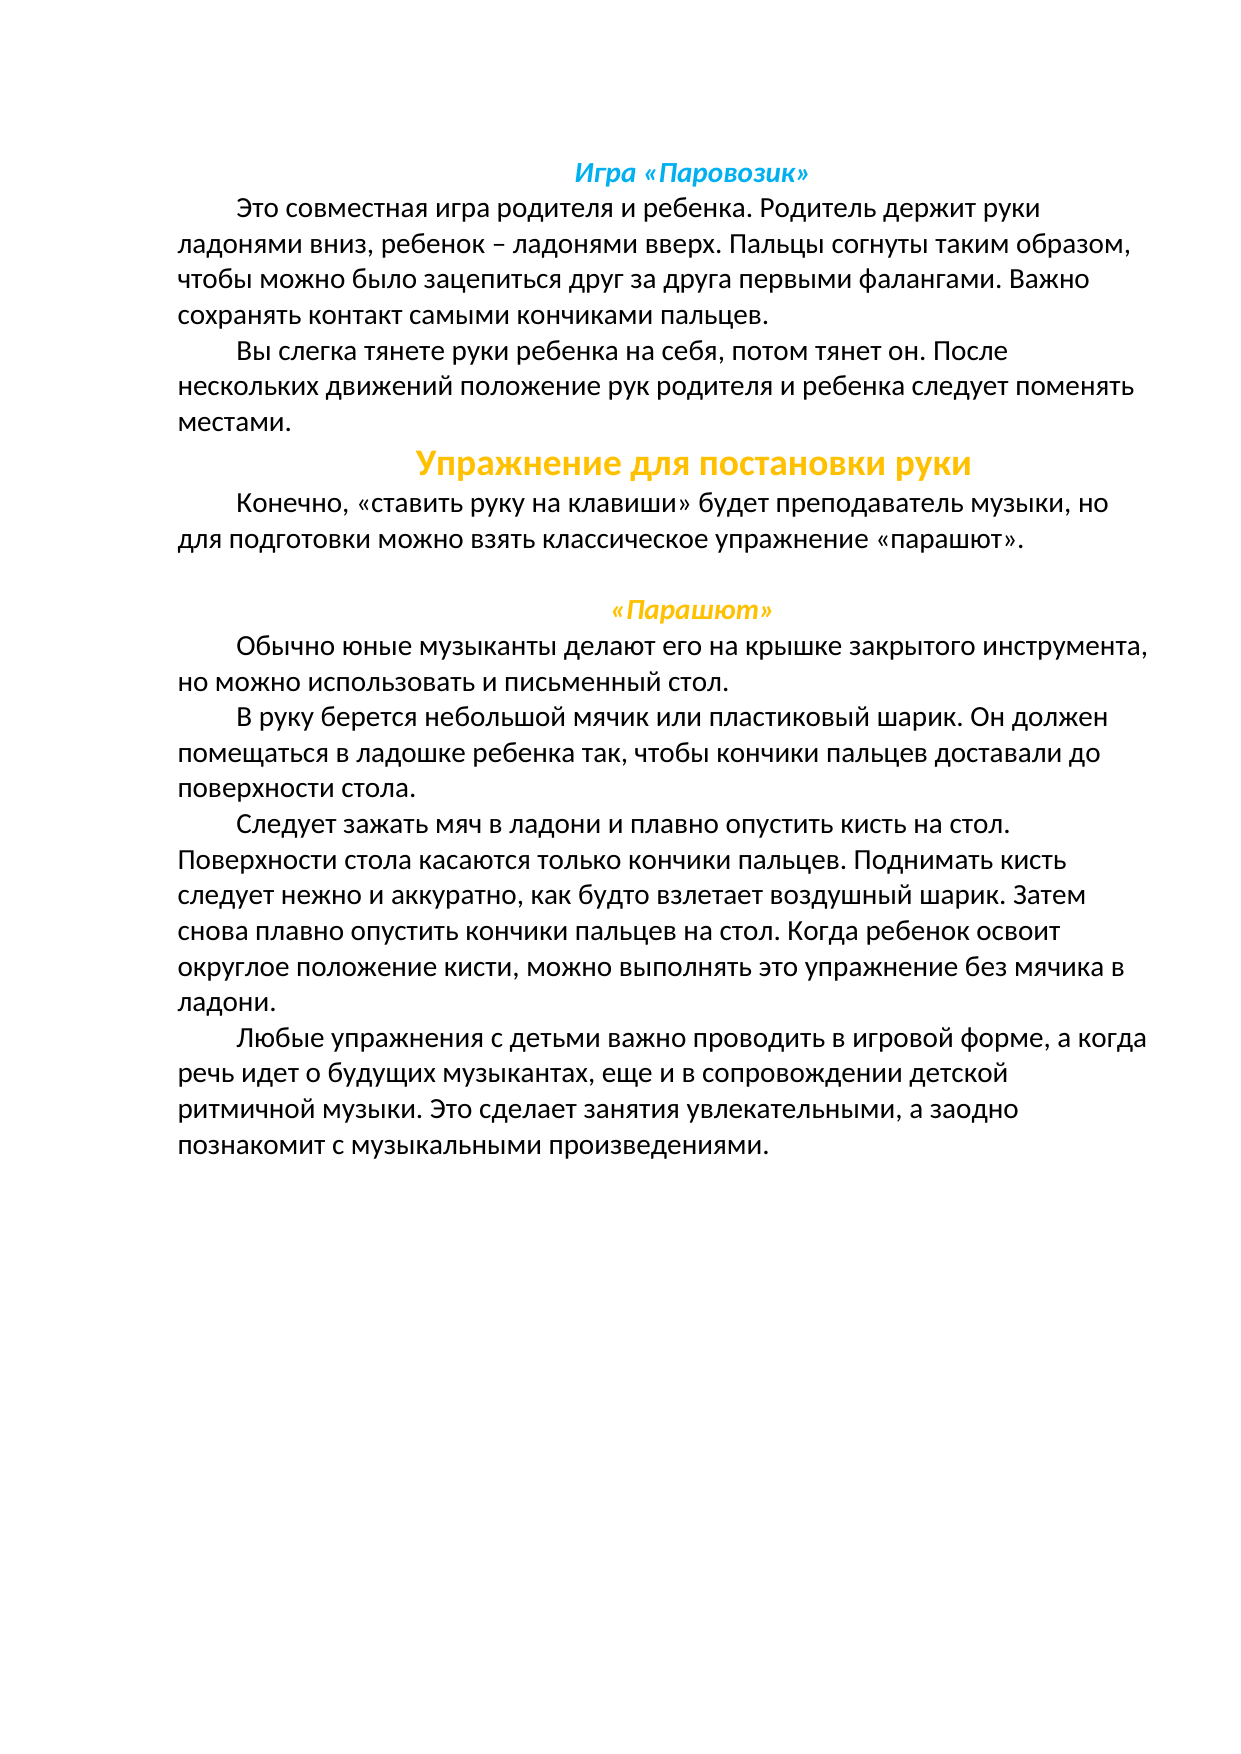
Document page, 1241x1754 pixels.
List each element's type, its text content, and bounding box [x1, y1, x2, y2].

text Обычно юные музыканты делают его на крышке закрытого инструмента, но можно использовать и письменный стол. [177, 627, 1152, 698]
text Это совместная игра родителя и ребенка. Родитель держит руки ладонями вниз, ребенок – ладонями вверх. Пальцы согнуты таким образом, чтобы можно было зацепиться друг за друга первыми фалангами. Важно сохранять контакт самыми кончиками пальцев. [177, 189, 1152, 332]
text Упражнение для постановки руки [177, 439, 1152, 484]
text Конечно, «ставить руку на клавиши» будет преподаватель музыки, но для подготовки можно взять классическое упражнение «парашют». [177, 484, 1152, 556]
text «Парашют» [177, 591, 1152, 627]
text Любые упражнения с детьми важно проводить в игровой форме, а когда речь идет о будущих музыкантах, еще и в сопровождении детской ритмичной музыки. Это сделает занятия увлекательными, а заодно познакомит с музыкальными произведениями. [177, 1019, 1152, 1161]
text Вы слегка тянете руки ребенка на себя, потом тянет он. После нескольких движений положение рук родителя и ребенка следует поменять местами. [177, 332, 1152, 439]
text Следует зажать мяч в ладони и плавно опустить кисть на стол. Поверхности стола касаются только кончики пальцев. Поднимать кисть следует нежно и аккуратно, как будто взлетает воздушный шарик. Затем снова плавно опустить кончики пальцев на стол. Когда ребенок освоит округлое положение кисти, можно выполнять это упражнение без мячика в ладони. [177, 805, 1152, 1019]
text Игра «Паровозик» [177, 154, 1152, 189]
text В руку берется небольшой мячик или пластиковый шарик. Он должен помещаться в ладошке ребенка так, чтобы кончики пальцев доставали до поверхности стола. [177, 698, 1152, 805]
